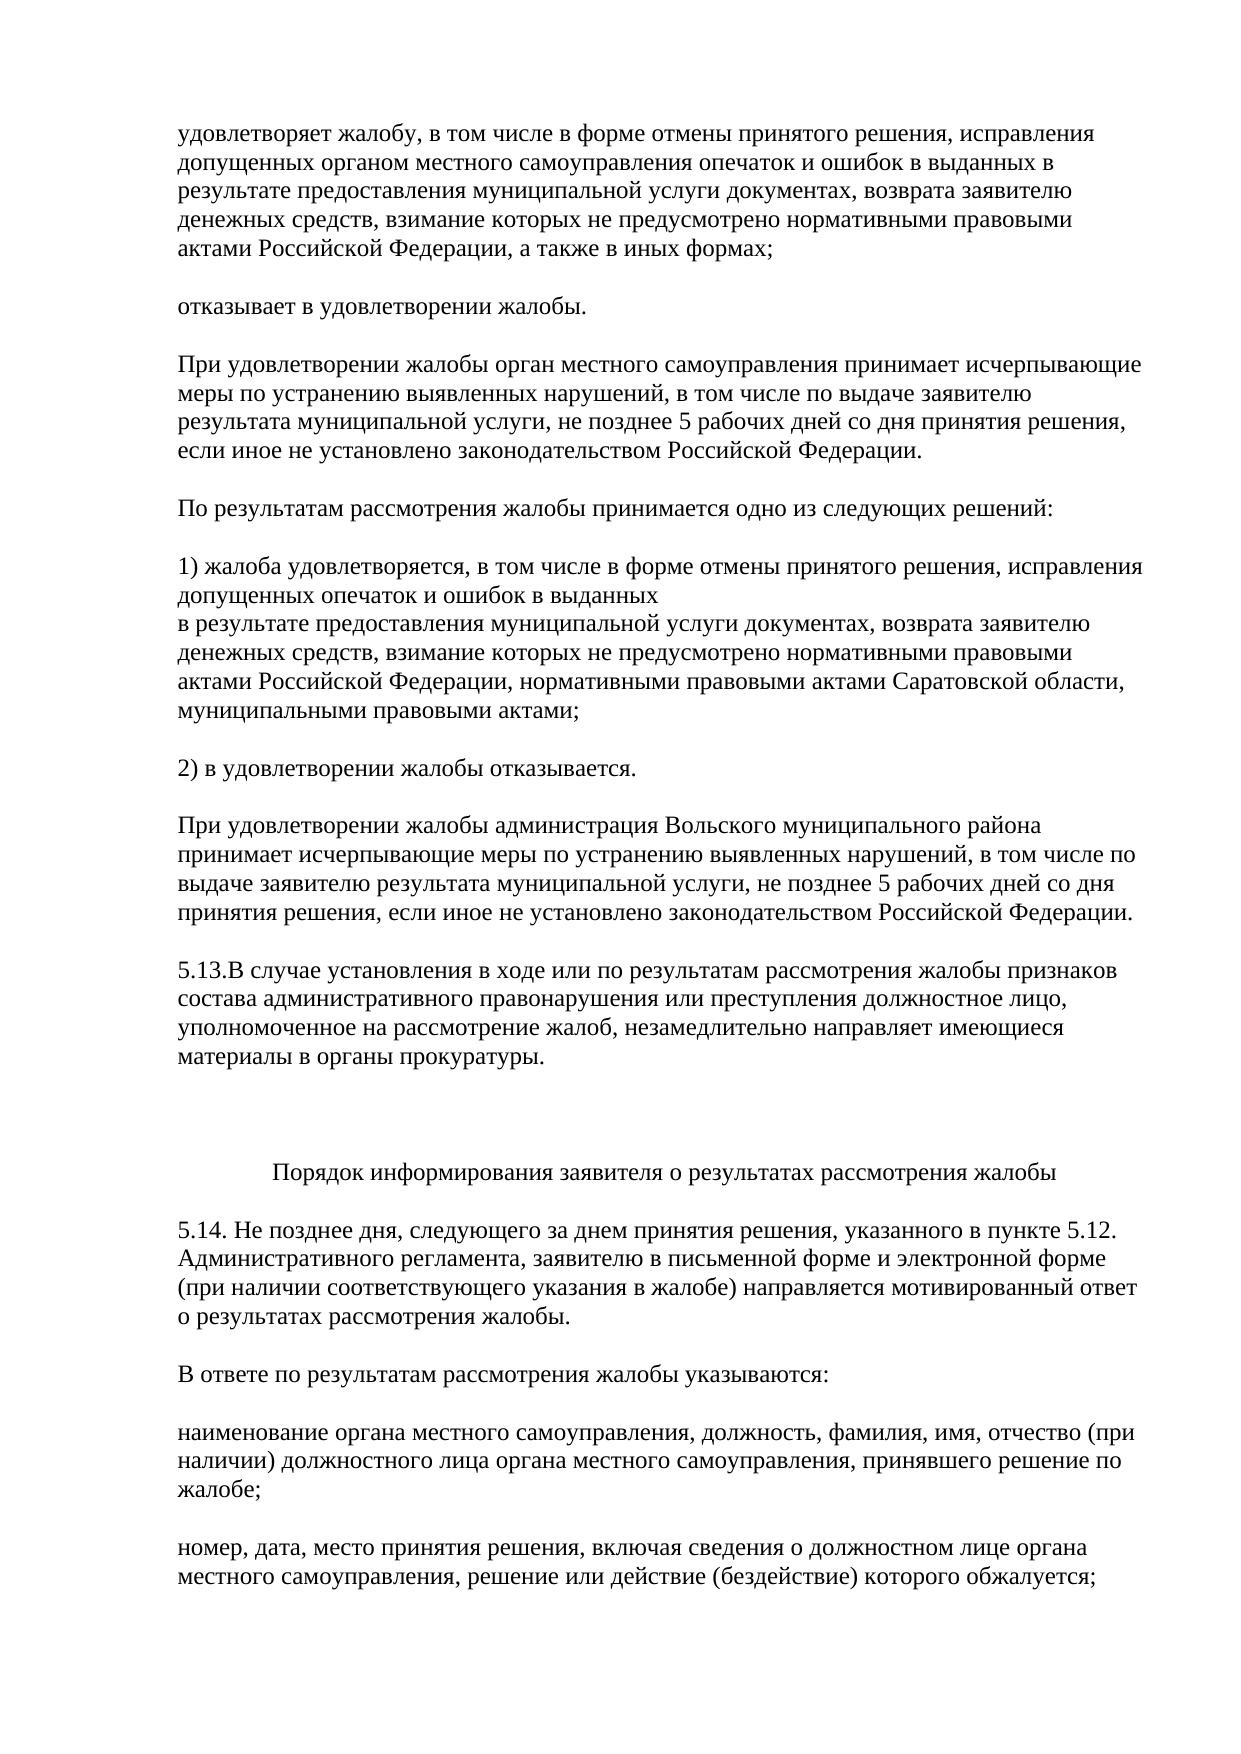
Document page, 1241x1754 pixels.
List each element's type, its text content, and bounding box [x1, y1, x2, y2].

text В ответе по результатам рассмотрения жалобы указываются: [177, 1359, 1152, 1388]
text Порядок информирования заявителя о результатах рассмотрения жалобы [177, 1157, 1152, 1186]
text удовлетворяет жалобу, в том числе в форме отмены принятого решения, исправления допущенных органом местного самоуправления опечаток и ошибок в выданных в результате предоставления муниципальной услуги документах, возврата заявителю денежных средств, взимание которых не предусмотрено нормативными правовыми актами Российской Федерации, а также в иных формах; [177, 118, 1152, 262]
text 1) жалоба удовлетворяется, в том числе в форме отмены принятого решения, исправления допущенных опечаток и ошибок в выданных в результате предоставления муниципальной услуги документах, возврата заявителю денежных средств, взимание которых не предусмотрено нормативными правовыми актами Российской Федерации, нормативными правовыми актами Саратовской области, муниципальными правовыми актами; [177, 551, 1152, 723]
text 5.14. Не позднее дня, следующего за днем принятия решения, указанного в пункте 5.12. Административного регламента, заявителю в письменной форме и электронной форме (при наличии соответствующего указания в жалобе) направляется мотивированный ответ о результатах рассмотрения жалобы. [177, 1215, 1152, 1330]
text По результатам рассмотрения жалобы принимается одно из следующих решений: [177, 493, 1152, 522]
text отказывает в удовлетворении жалобы. [177, 291, 1152, 320]
text номер, дата, место принятия решения, включая сведения о должностном лице органа местного самоуправления, решение или действие (бездействие) которого обжалуется; [177, 1532, 1152, 1590]
text 2) в удовлетворении жалобы отказывается. [177, 753, 1152, 781]
text 5.13.В случае установления в ходе или по результатам рассмотрения жалобы признаков состава административного правонарушения или преступления должностное лицо, уполномоченное на рассмотрение жалоб, незамедлительно направляет имеющиеся материалы в органы прокуратуры. [177, 955, 1152, 1070]
text При удовлетворении жалобы администрация Вольского муниципального района принимает исчерпывающие меры по устранению выявленных нарушений, в том числе по выдаче заявителю результата муниципальной услуги, не позднее 5 рабочих дней со дня принятия решения, если иное не установлено законодательством Российской Федерации. [177, 811, 1152, 926]
text При удовлетворении жалобы орган местного самоуправления принимает исчерпывающие меры по устранению выявленных нарушений, в том числе по выдаче заявителю результата муниципальной услуги, не позднее 5 рабочих дней со дня принятия решения, если иное не установлено законодательством Российской Федерации. [177, 349, 1152, 464]
text наименование органа местного самоуправления, должность, фамилия, имя, отчество (при наличии) должностного лица органа местного самоуправления, принявшего решение по жалобе; [177, 1417, 1152, 1503]
